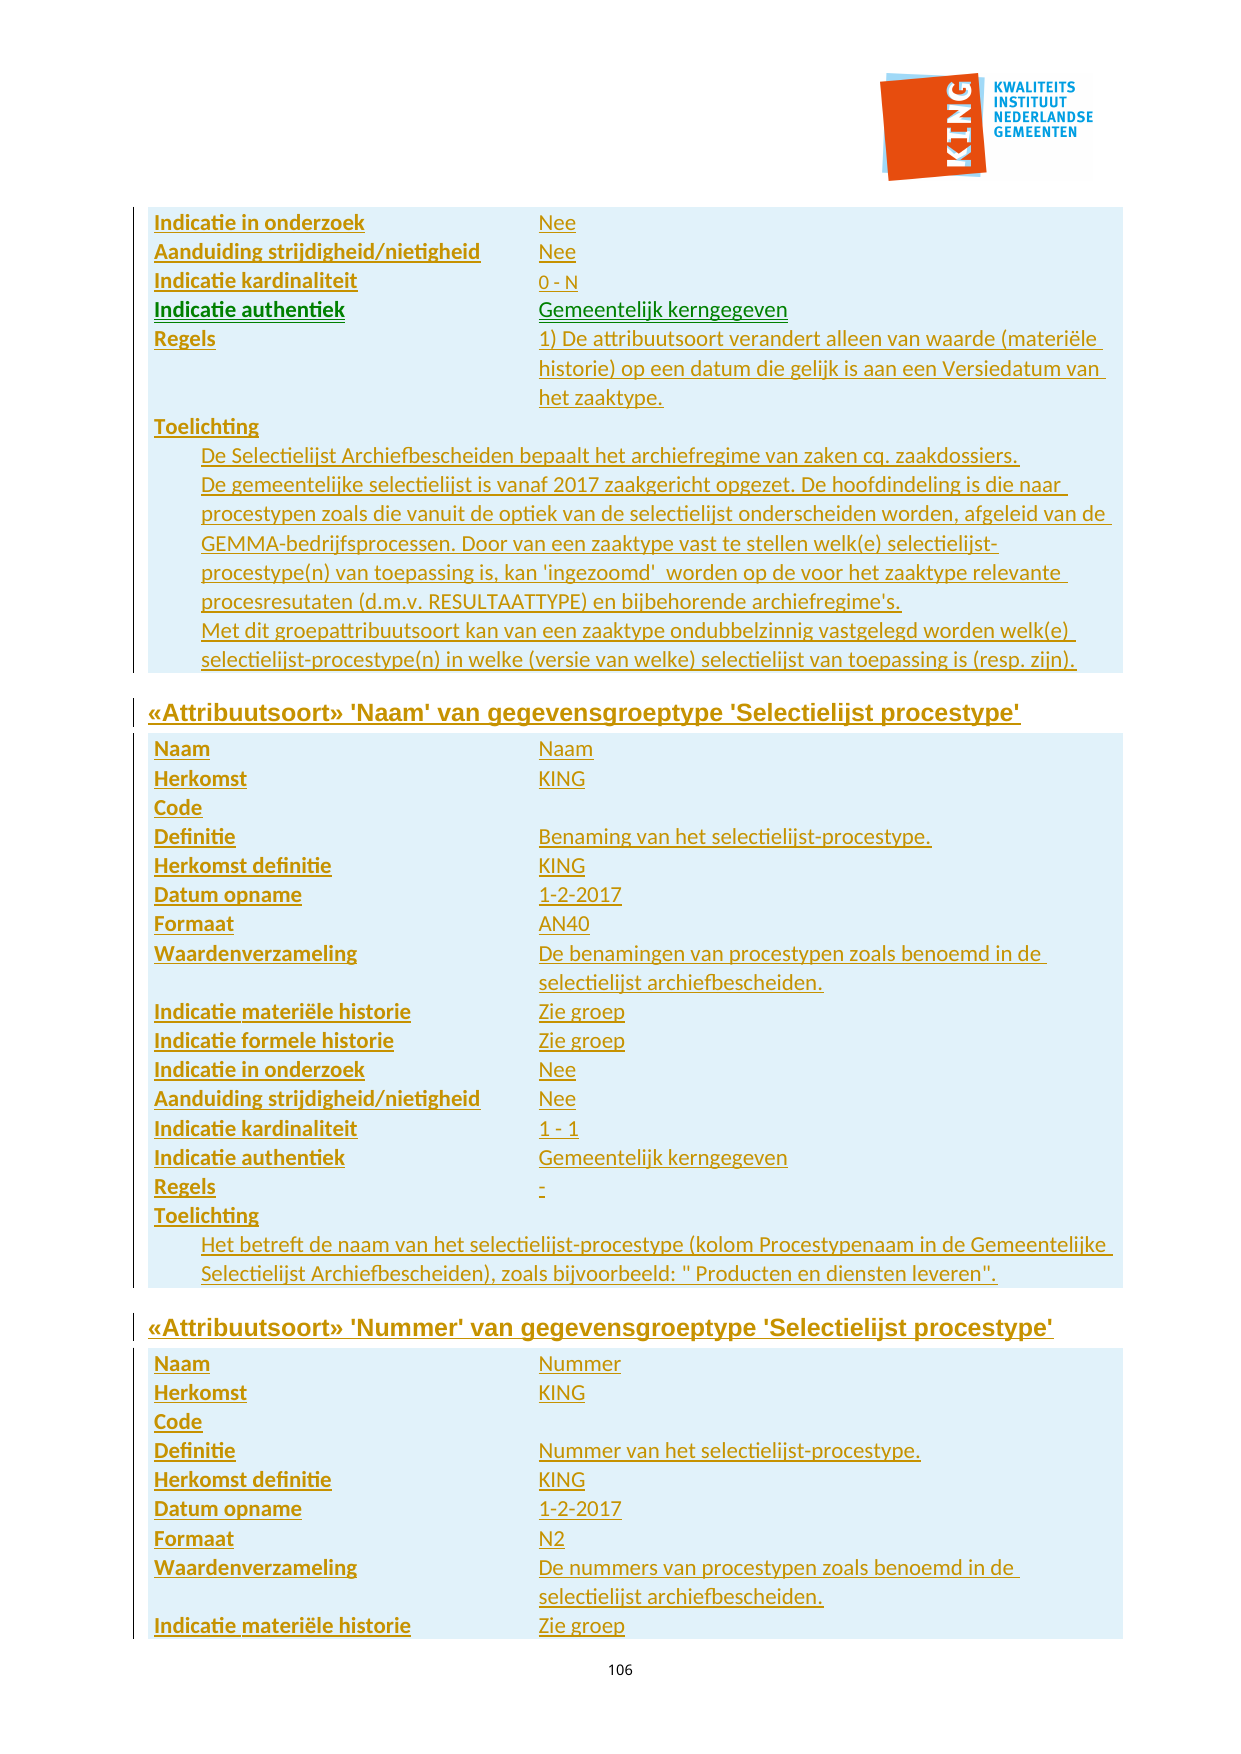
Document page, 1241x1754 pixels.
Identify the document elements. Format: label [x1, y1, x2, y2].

picture [880, 73, 1093, 181]
